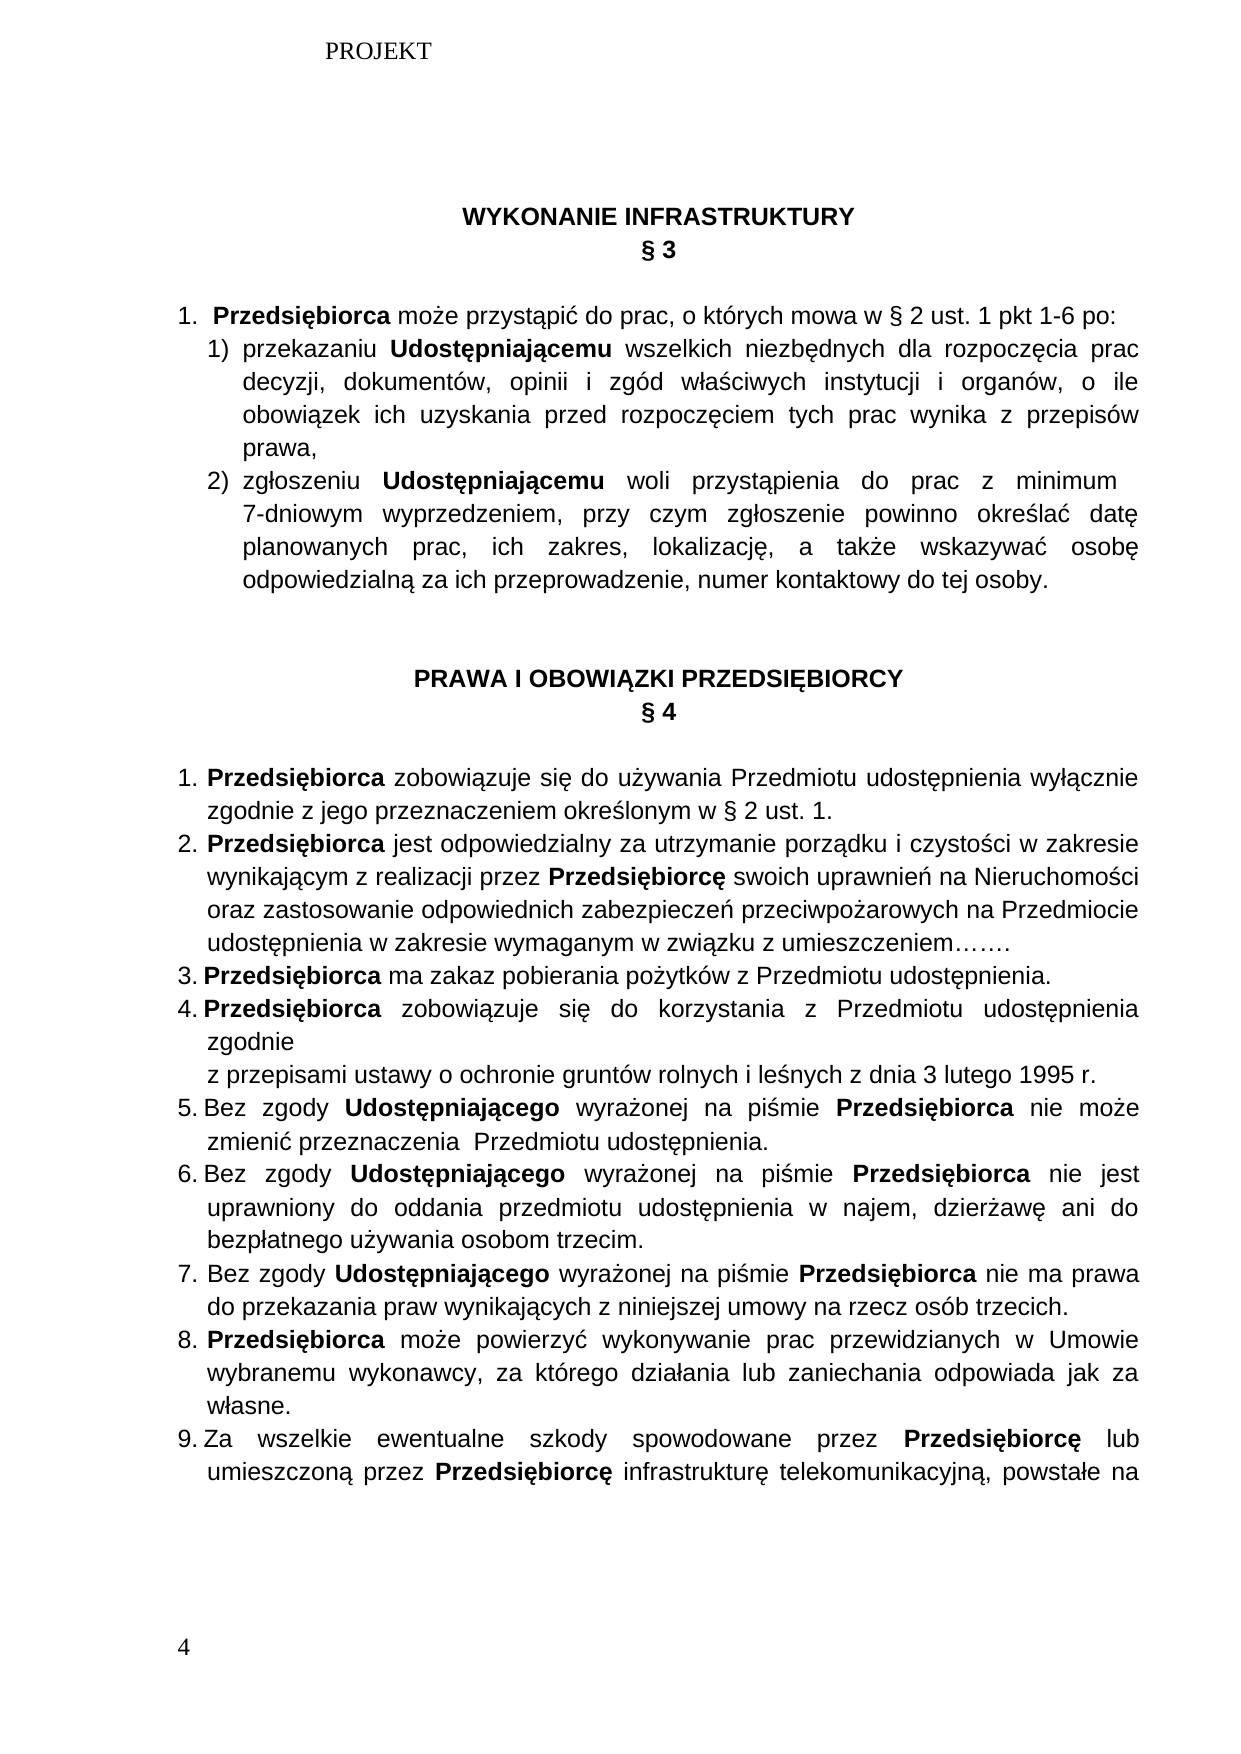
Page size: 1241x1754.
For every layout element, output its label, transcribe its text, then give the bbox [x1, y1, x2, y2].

text § 3 [177, 235, 1140, 264]
list przekazaniu Udostępniającemu wszelkich niezbędnych dla rozpoczęcia prac decyzji, dokumentów, opinii i zgód właściwych instytucji i organów, o ile obowiązek ich uzyskania przed rozpoczęciem tych prac wynika z przepisów prawa, [207, 334, 1140, 462]
text § 4 [177, 697, 1140, 726]
text WYKONANIE INFRASTRUKTURY [177, 202, 1140, 231]
text 2) zgłoszeniu Udostępniającemu woli przystąpienia do prac z minimum 7-dniowym wyprzedzeniem, przy czym zgłoszenie powinno określać datę planowanych prac, ich zakres, lokalizację, a także wskazywać osobę odpowiedzialną za ich przeprowadzenie, numer kontaktowy do tej osoby. [207, 466, 1140, 594]
list Przedsiębiorca jest odpowiedzialny za utrzymanie porządku i czystości w zakresie wynikającym z realizacji przez Przedsiębiorcę swoich uprawnień na Nieruchomości oraz zastosowanie odpowiednich zabezpieczeń przeciwpożarowych na Przedmiocie udostępnienia w zakresie wymaganym w związku z umieszczeniem……. [177, 829, 1140, 957]
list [177, 1424, 1140, 1485]
list Przedsiębiorca zobowiązuje się do korzystania z Przedmiotu udostępnienia zgodnie z przepisami ustawy o ochronie gruntów rolnych i leśnych z dnia 3 lutego 1995 r. [177, 994, 1140, 1089]
list Przedsiębiorca ma zakaz pobierania pożytków z Przedmiotu udostępnienia. [177, 961, 1140, 990]
list Przedsiębiorca zobowiązuje się do używania Przedmiotu udostępnienia wyłącznie zgodnie z jego przeznaczeniem określonym w § 2 ust. 1. [177, 763, 1140, 825]
list Przedsiębiorca może przystąpić do prac, o których mowa w § 2 ust. 1 pkt 1-6 po: [177, 301, 1140, 330]
list Bez zgody Udostępniającego wyrażonej na piśmie Przedsiębiorca nie może zmienić przeznaczenia Przedmiotu udostępnienia. [177, 1093, 1140, 1155]
list Bez zgody Udostępniającego wyrażonej na piśmie Przedsiębiorca nie jest uprawniony do oddania przedmiotu udostępnienia w najem, dzierżawę ani do bezpłatnego używania osobom trzecim. [177, 1159, 1140, 1254]
list Bez zgody Udostępniającego wyrażonej na piśmie Przedsiębiorca nie ma prawa do przekazania praw wynikających z niniejszej umowy na rzecz osób trzecich. [177, 1258, 1140, 1320]
list Przedsiębiorca może powierzyć wykonywanie prac przewidzianych w Umowie wybranemu wykonawcy, za którego działania lub zaniechania odpowiada jak za własne. [177, 1324, 1140, 1419]
text PRAWA I OBOWIĄZKI PRZEDSIĘBIORCY [177, 664, 1140, 693]
